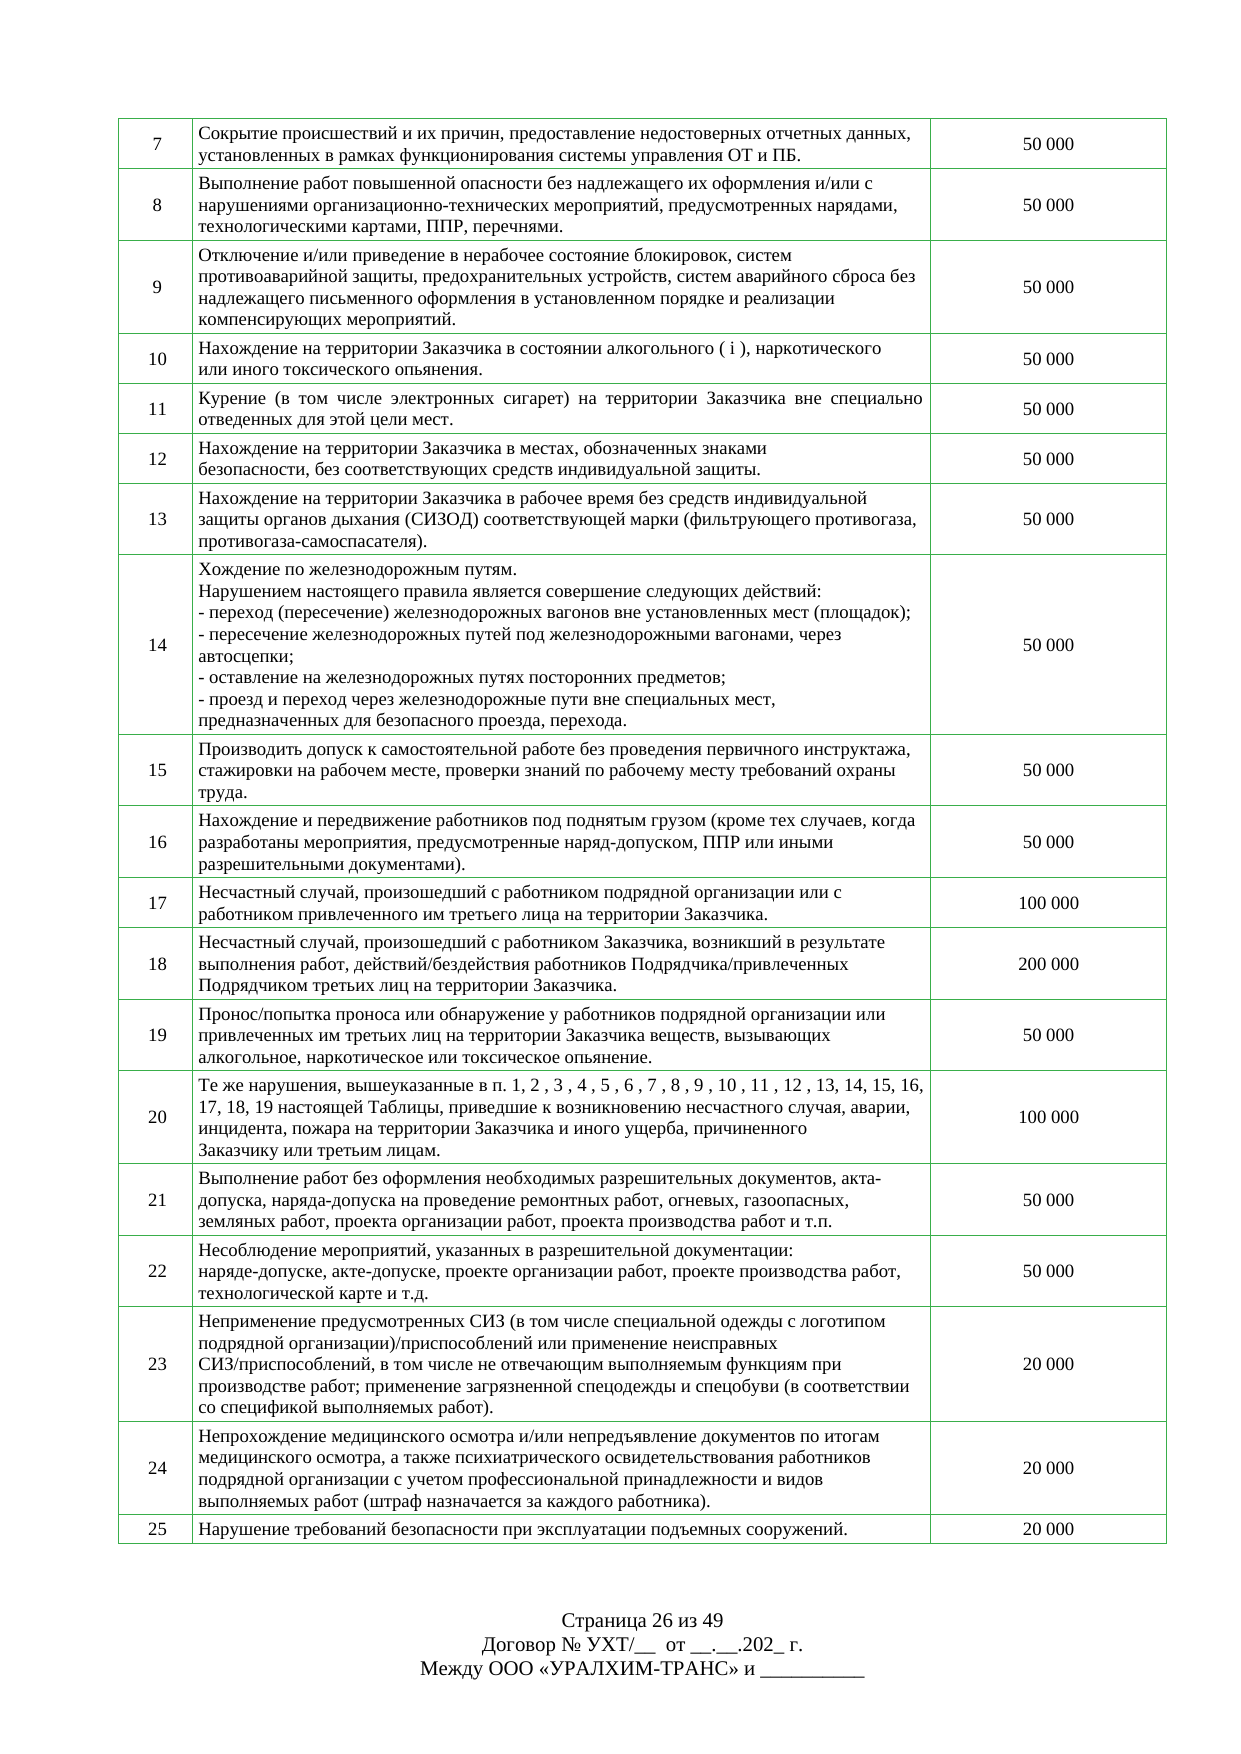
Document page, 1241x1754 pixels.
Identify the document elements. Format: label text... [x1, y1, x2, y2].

table_cell 50 000 [931, 555, 1166, 734]
table_cell 15 [119, 735, 192, 805]
table_cell 18 [119, 928, 192, 998]
table_cell 13 [119, 484, 192, 554]
table_cell Нахождение на территории Заказчика в состоянии алкогольного ( i ), наркотического или иного токсического опьянения. [193, 334, 930, 383]
table_cell Несоблюдение мероприятий, указанных в разрешительной документации: наряде-допуске, акте-допуске, проекте организации работ, проекте производства работ, технологической карте и т.д. [193, 1236, 930, 1306]
table_cell 21 [119, 1164, 192, 1235]
table_cell 50 000 [931, 1164, 1166, 1235]
table_cell Непрохождение медицинского осмотра и/или непредъявление документов по итогам медицинского осмотра, а также психиатрического освидетельствования работников подрядной организации с учетом профессиональной принадлежности и видов выполняемых работ (штраф назначается за каждого работника). [193, 1422, 930, 1514]
table_cell Нахождение на территории Заказчика в рабочее время без средств индивидуальной защиты органов дыхания (СИЗОД) соответствующей марки (фильтрующего противогаза, противогаза-самоспасателя). [193, 484, 930, 554]
table_cell 20 000 [931, 1307, 1166, 1421]
table_cell 19 [119, 1000, 192, 1070]
table_cell 50 000 [931, 384, 1166, 433]
table_cell 50 000 [931, 119, 1166, 168]
table_cell Хождение по железнодорожным путям. Нарушением настоящего правила является совершение следующих действий: - переход (пересечение) железнодорожных вагонов вне установленных мест (площадок); - пересечение железнодорожных путей под железнодорожными вагонами, через автосцепки; - оставление на железнодорожных путях посторонних предметов; - проезд и переход через железнодорожные пути вне специальных мест, предназначенных для безопасного проезда, перехода. [193, 555, 930, 734]
table_cell Выполнение работ повышенной опасности без надлежащего их оформления и/или с нарушениями организационно-технических мероприятий, предусмотренных нарядами, технологическими картами, ППР, перечнями. [193, 169, 930, 240]
table_cell Отключение и/или приведение в нерабочее состояние блокировок, систем противоаварийной защиты, предохранительных устройств, систем аварийного сброса без надлежащего письменного оформления в установленном порядке и реализации компенсирующих мероприятий. [193, 241, 930, 333]
table_cell 50 000 [931, 1000, 1166, 1070]
table_cell Нарушение требований безопасности при эксплуатации подъемных сооружений. [193, 1515, 930, 1542]
table_cell Те же нарушения, вышеуказанные в п. 1, 2 , 3 , 4 , 5 , 6 , 7 , 8 , 9 , 10 , 11 , 12 , 13, 14, 15, 16, 17, 18, 19 настоящей Таблицы, приведшие к возникновению несчастного случая, аварии, инцидента, пожара на территории Заказчика и иного ущерба, причиненного Заказчику или третьим лицам. [193, 1071, 930, 1163]
table_cell 50 000 [931, 169, 1166, 240]
table_cell 20 000 [931, 1422, 1166, 1514]
table_cell 100 000 [931, 878, 1166, 927]
table_cell Выполнение работ без оформления необходимых разрешительных документов, акта- допуска, наряда-допуска на проведение ремонтных работ, огневых, газоопасных, земляных работ, проекта организации работ, проекта производства работ и т.п. [193, 1164, 930, 1235]
table_cell Пронос/попытка проноса или обнаружение у работников подрядной организации или привлеченных им третьих лиц на территории Заказчика веществ, вызывающих алкогольное, наркотическое или токсическое опьянение. [193, 1000, 930, 1070]
table_cell 11 [119, 384, 192, 433]
table_cell 50 000 [931, 334, 1166, 383]
table_cell 7 [119, 119, 192, 168]
table_cell 50 000 [931, 1236, 1166, 1306]
table_cell 50 000 [931, 806, 1166, 877]
table_cell 24 [119, 1422, 192, 1514]
table_cell 16 [119, 806, 192, 877]
table_cell 9 [119, 241, 192, 333]
table_cell 8 [119, 169, 192, 240]
table_cell 50 000 [931, 735, 1166, 805]
table_cell 25 [119, 1515, 192, 1542]
table_cell Производить допуск к самостоятельной работе без проведения первичного инструктажа, стажировки на рабочем месте, проверки знаний по рабочему месту требований охраны труда. [193, 735, 930, 805]
table_cell 14 [119, 555, 192, 734]
table_cell Нахождение и передвижение работников под поднятым грузом (кроме тех случаев, когда разработаны мероприятия, предусмотренные наряд-допуском, ППР или иными разрешительными документами). [193, 806, 930, 877]
table_cell Сокрытие происшествий и их причин, предоставление недостоверных отчетных данных, установленных в рамках функционирования системы управления ОТ и ПБ. [193, 119, 930, 168]
table_cell 50 000 [931, 434, 1166, 483]
table_cell 20 000 [931, 1515, 1166, 1542]
table_cell 17 [119, 878, 192, 927]
table_cell 20 [119, 1071, 192, 1163]
table_cell Несчастный случай, произошедший с работником подрядной организации или с работником привлеченного им третьего лица на территории Заказчика. [193, 878, 930, 927]
table_cell 12 [119, 434, 192, 483]
table_cell 22 [119, 1236, 192, 1306]
table_cell 200 000 [931, 928, 1166, 998]
table_cell 10 [119, 334, 192, 383]
table_cell 50 000 [931, 241, 1166, 333]
table_cell 100 000 [931, 1071, 1166, 1163]
table_cell Курение (в том числе электронных сигарет) на территории Заказчика вне специально отведенных для этой цели мест. [193, 384, 930, 433]
table_cell Несчастный случай, произошедший с работником Заказчика, возникший в результате выполнения работ, действий/бездействия работников Подрядчика/привлеченных Подрядчиком третьих лиц на территории Заказчика. [193, 928, 930, 998]
table_cell Неприменение предусмотренных СИЗ (в том числе специальной одежды с логотипом подрядной организации)/приспособлений или применение неисправных СИЗ/приспособлений, в том числе не отвечающим выполняемым функциям при производстве работ; применение загрязненной спецодежды и спецобуви (в соответствии со спецификой выполняемых работ). [193, 1307, 930, 1421]
table_cell 23 [119, 1307, 192, 1421]
table_cell 50 000 [931, 484, 1166, 554]
table_cell Нахождение на территории Заказчика в местах, обозначенных знаками безопасности, без соответствующих средств индивидуальной защиты. [193, 434, 930, 483]
